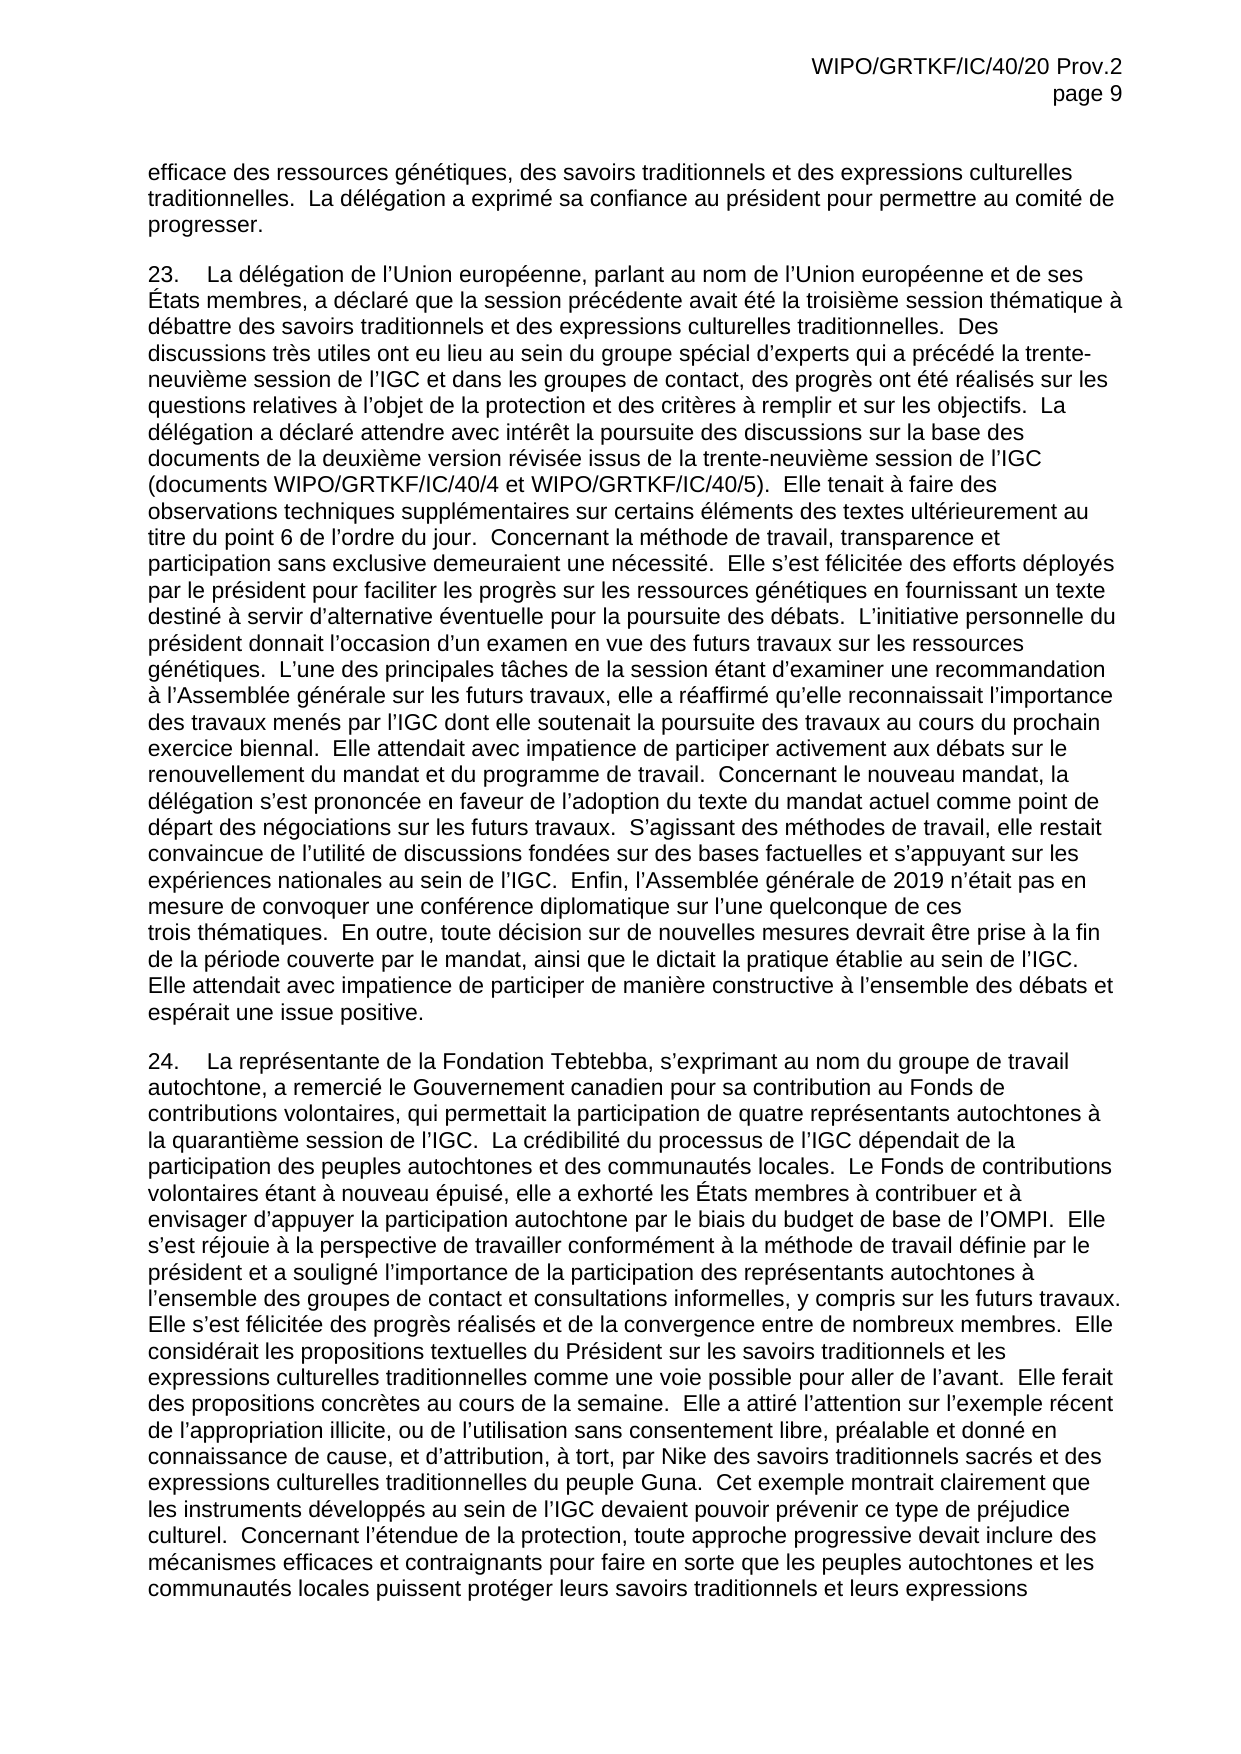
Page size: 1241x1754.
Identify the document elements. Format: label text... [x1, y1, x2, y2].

text La délégation de l’Union européenne, parlant au nom de l’Union européenne et de ses États membres, a déclaré que la session précédente avait été la troisième session thématique à débattre des savoirs traditionnels et des expressions culturelles traditionnelles. Des discussions très utiles ont eu lieu au sein du groupe spécial d’experts qui a précédé la trente-neuvième session de l’IGC et dans les groupes de contact, des progrès ont été réalisés sur les questions relatives à l’objet de la protection et des critères à remplir et sur les objectifs. La délégation a déclaré attendre avec intérêt la poursuite des discussions sur la base des documents de la deuxième version révisée issus de la trente-neuvième session de l’IGC (documents WIPO/GRTKF/IC/40/4 et WIPO/GRTKF/IC/40/5). Elle tenait à faire des observations techniques supplémentaires sur certains éléments des textes ultérieurement au titre du point 6 de l’ordre du jour. Concernant la méthode de travail, transparence et participation sans exclusive demeuraient une nécessité. Elle s’est félicitée des efforts déployés par le président pour faciliter les progrès sur les ressources génétiques en fournissant un texte destiné à servir d’alternative éventuelle pour la poursuite des débats. L’initiative personnelle du président donnait l’occasion d’un examen en vue des futurs travaux sur les ressources génétiques. L’une des principales tâches de la session étant d’examiner une recommandation à l’Assemblée générale sur les futurs travaux, elle a réaffirmé qu’elle reconnaissait l’importance des travaux menés par l’IGC dont elle soutenait la poursuite des travaux au cours du prochain exercice biennal. Elle attendait avec impatience de participer activement aux débats sur le renouvellement du mandat et du programme de travail. Concernant le nouveau mandat, la délégation s’est prononcée en faveur de l’adoption du texte du mandat actuel comme point de départ des négociations sur les futurs travaux. S’agissant des méthodes de travail, elle restait convaincue de l’utilité de discussions fondées sur des bases factuelles et s’appuyant sur les expériences nationales au sein de l’IGC. Enfin, l’Assemblée générale de 2019 n’était pas en mesure de convoquer une conférence diplomatique sur l’une quelconque de ces trois thématiques. En outre, toute décision sur de nouvelles mesures devrait être prise à la fin de la période couverte par le mandat, ainsi que le dictait la pratique établie au sein de l’IGC. Elle attendait avec impatience de participer de manière constructive à l’ensemble des débats et espérait une issue positive. [148, 261, 1122, 1025]
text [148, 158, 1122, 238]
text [148, 1048, 1122, 1601]
